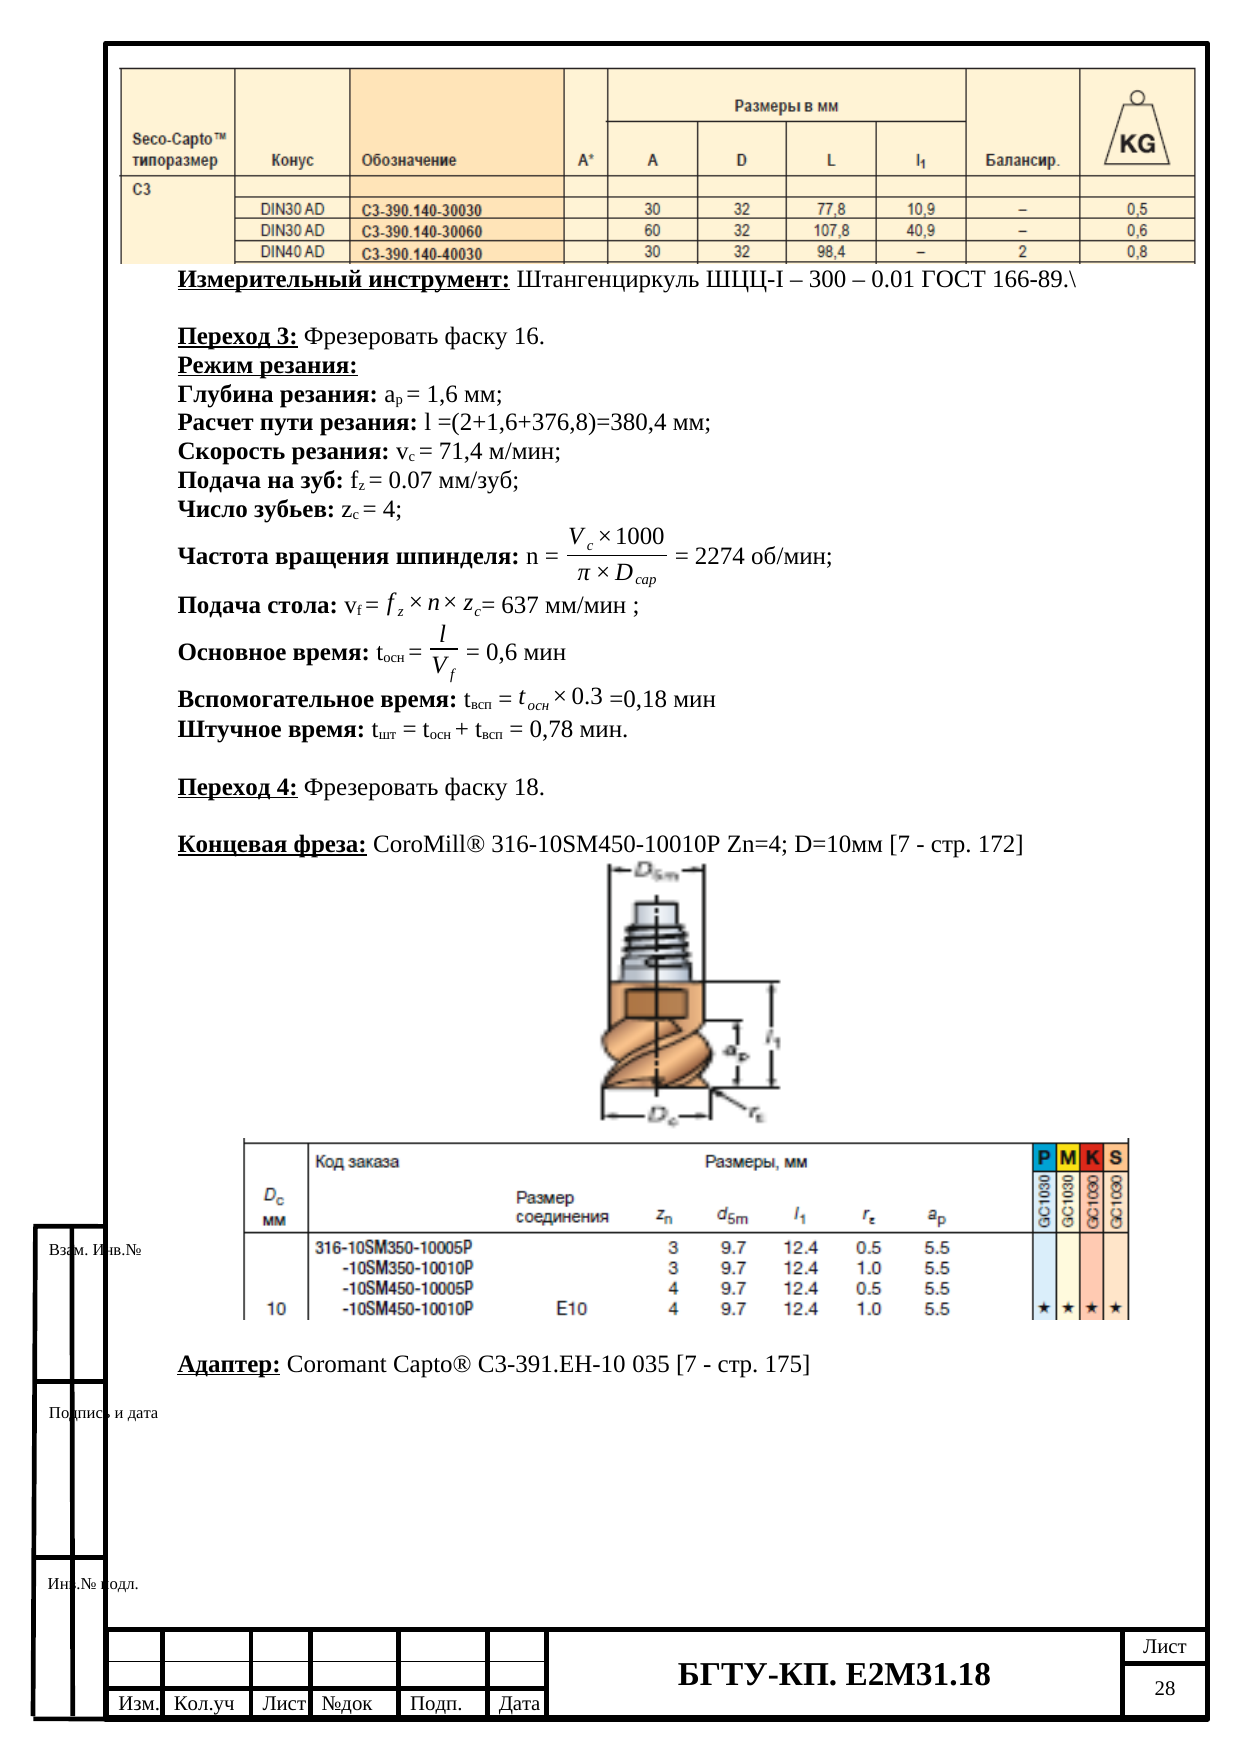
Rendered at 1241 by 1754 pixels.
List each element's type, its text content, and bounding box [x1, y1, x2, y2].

text Концевая фреза: CoroMill® 316-10SM450-10010P Zn=4; D=10мм [7 - стр. 172] [177, 829, 1196, 858]
text Режим резания: [177, 350, 1196, 379]
text Переход 3: Фрезеровать фаску 16. [177, 321, 1196, 350]
text Вспомогательное время: tвсп = =0,18 мин [177, 683, 1196, 714]
text Адаптер: Coromant Capto® C3-391.EH-10 035 [7 - стр. 175] [177, 1349, 1196, 1377]
text Основное время: tосн = = 0,6 мин [177, 620, 1196, 683]
text Частота вращения шпинделя: n = = 2274 об/мин; [177, 522, 1196, 589]
text Число зубьев: zc = 4; [177, 494, 1196, 522]
picture [242, 857, 1131, 1320]
text Подача стола: vf = = 637 мм/мин ; [177, 589, 1196, 620]
picture [118, 64, 1197, 264]
text Подача на зуб: fz = 0.07 мм/зуб; [177, 465, 1196, 494]
text Скорость резания: vc = 71,4 м/мин; [177, 436, 1196, 465]
text Штучное время: tшт = tосн + tвсп = 0,78 мин. [177, 714, 1196, 743]
text Переход 4: Фрезеровать фаску 18. [177, 772, 1196, 800]
text Измерительный инструмент: Штангенциркуль ШЦЦ-I – 300 – 0.01 ГОСТ 166-89.\ [177, 264, 1196, 292]
text Глубина резания: ap = 1,6 мм; [177, 379, 1196, 407]
text Расчет пути резания: l =(2+1,6+376,8)=380,4 мм; [177, 407, 1196, 436]
